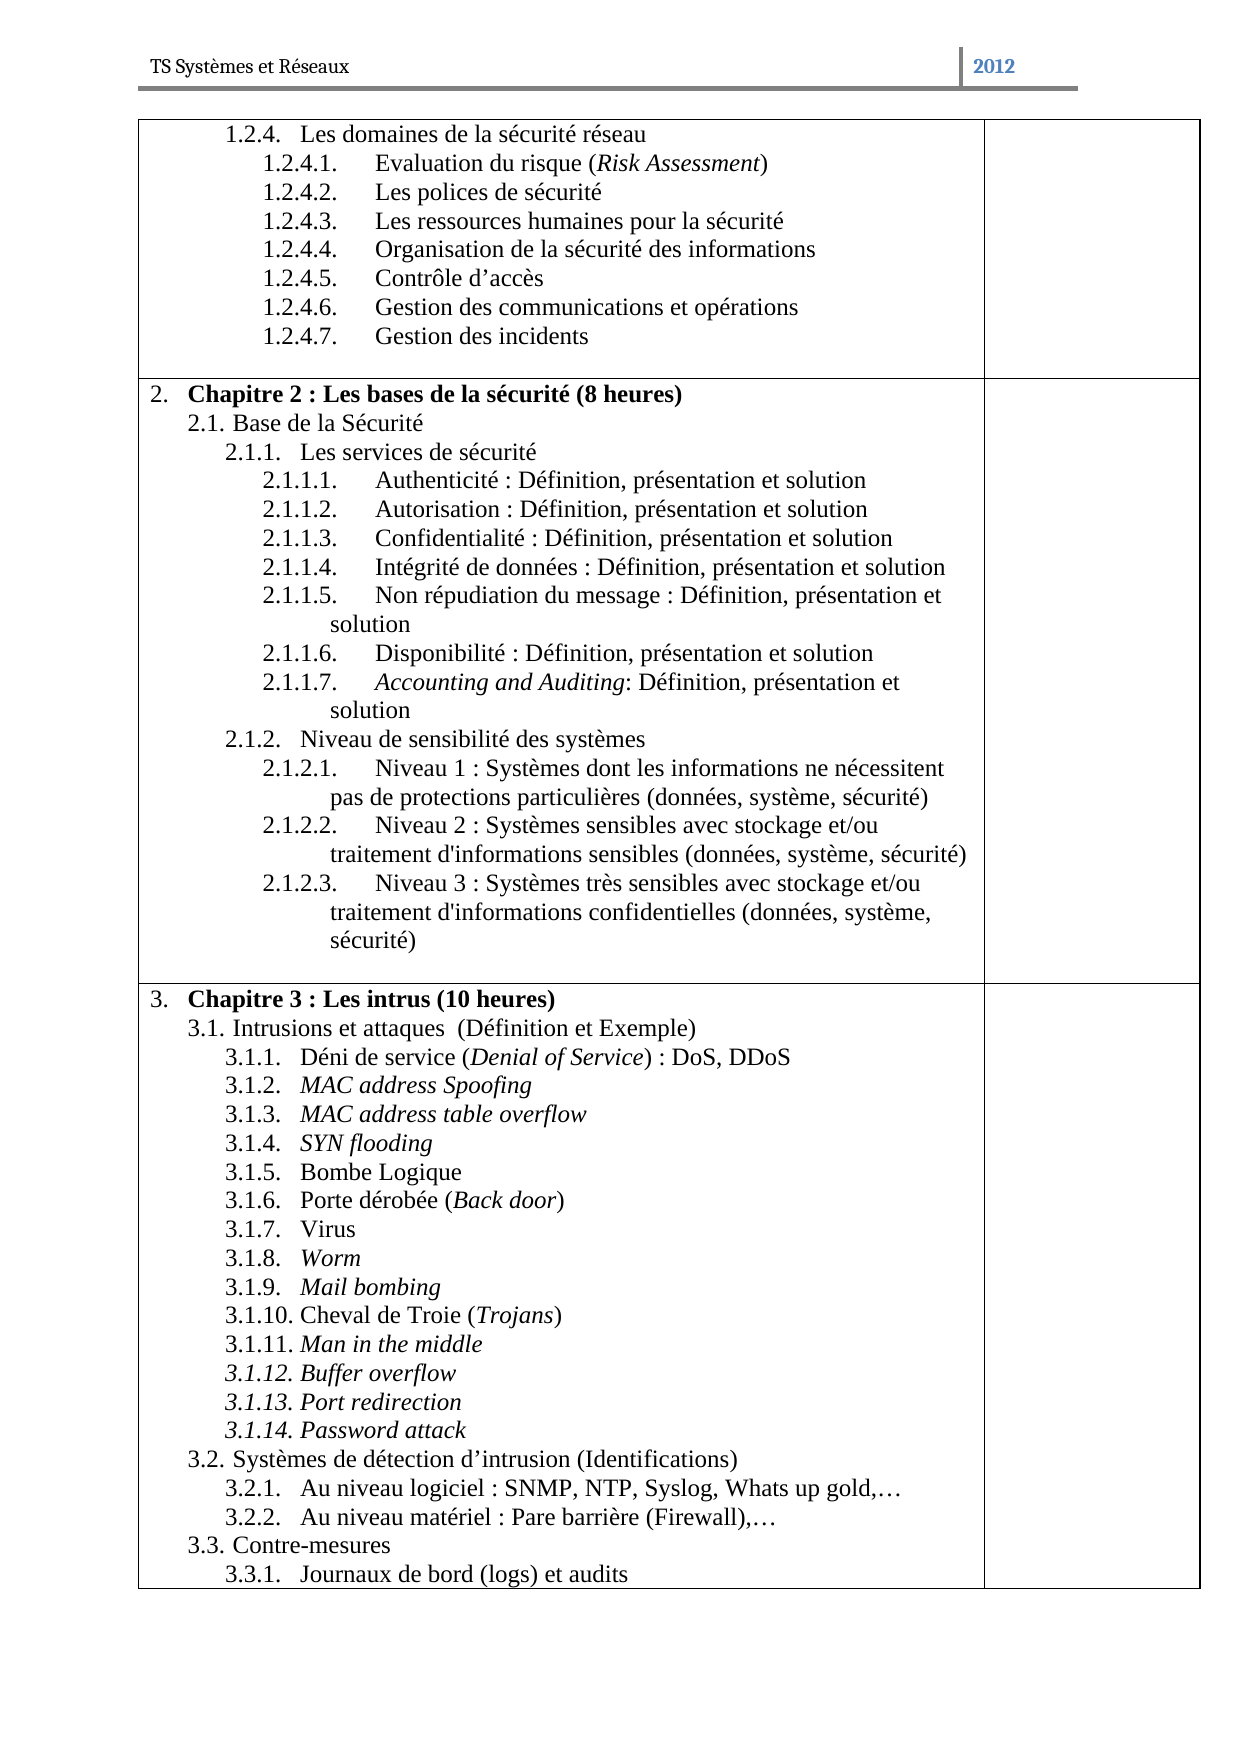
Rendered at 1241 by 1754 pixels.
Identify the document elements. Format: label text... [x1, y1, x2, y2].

table_cell [985, 120, 1199, 378]
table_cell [139, 984, 984, 1588]
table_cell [139, 120, 984, 378]
table_cell [985, 984, 1199, 1588]
table_cell Chapitre 2 : Les bases de la sécurité (8 heures) Base de la Sécurité Les services de sécurité Authenticité : Définition, présentation et solution Autorisation : Définition, présentation et solution Confidentialité : Définition, présentation et solution Intégrité de données : Définition, présentation et solution Non répudiation du message : Définition, présentation et solution Disponibilité : Définition, présentation et solution Accounting and Auditing: Définition, présentation et solution Niveau de sensibilité des systèmes Niveau 1 : Systèmes dont les informations ne nécessitent pas de protections particulières (données, système, sécurité) Niveau 2 : Systèmes sensibles avec stockage et/ou traitement d'informations sensibles (données, système, sécurité) Niveau 3 : Systèmes très sensibles avec stockage et/ou traitement d'informations confidentielles (données, système, sécurité) [139, 379, 984, 983]
table_cell [985, 379, 1199, 983]
